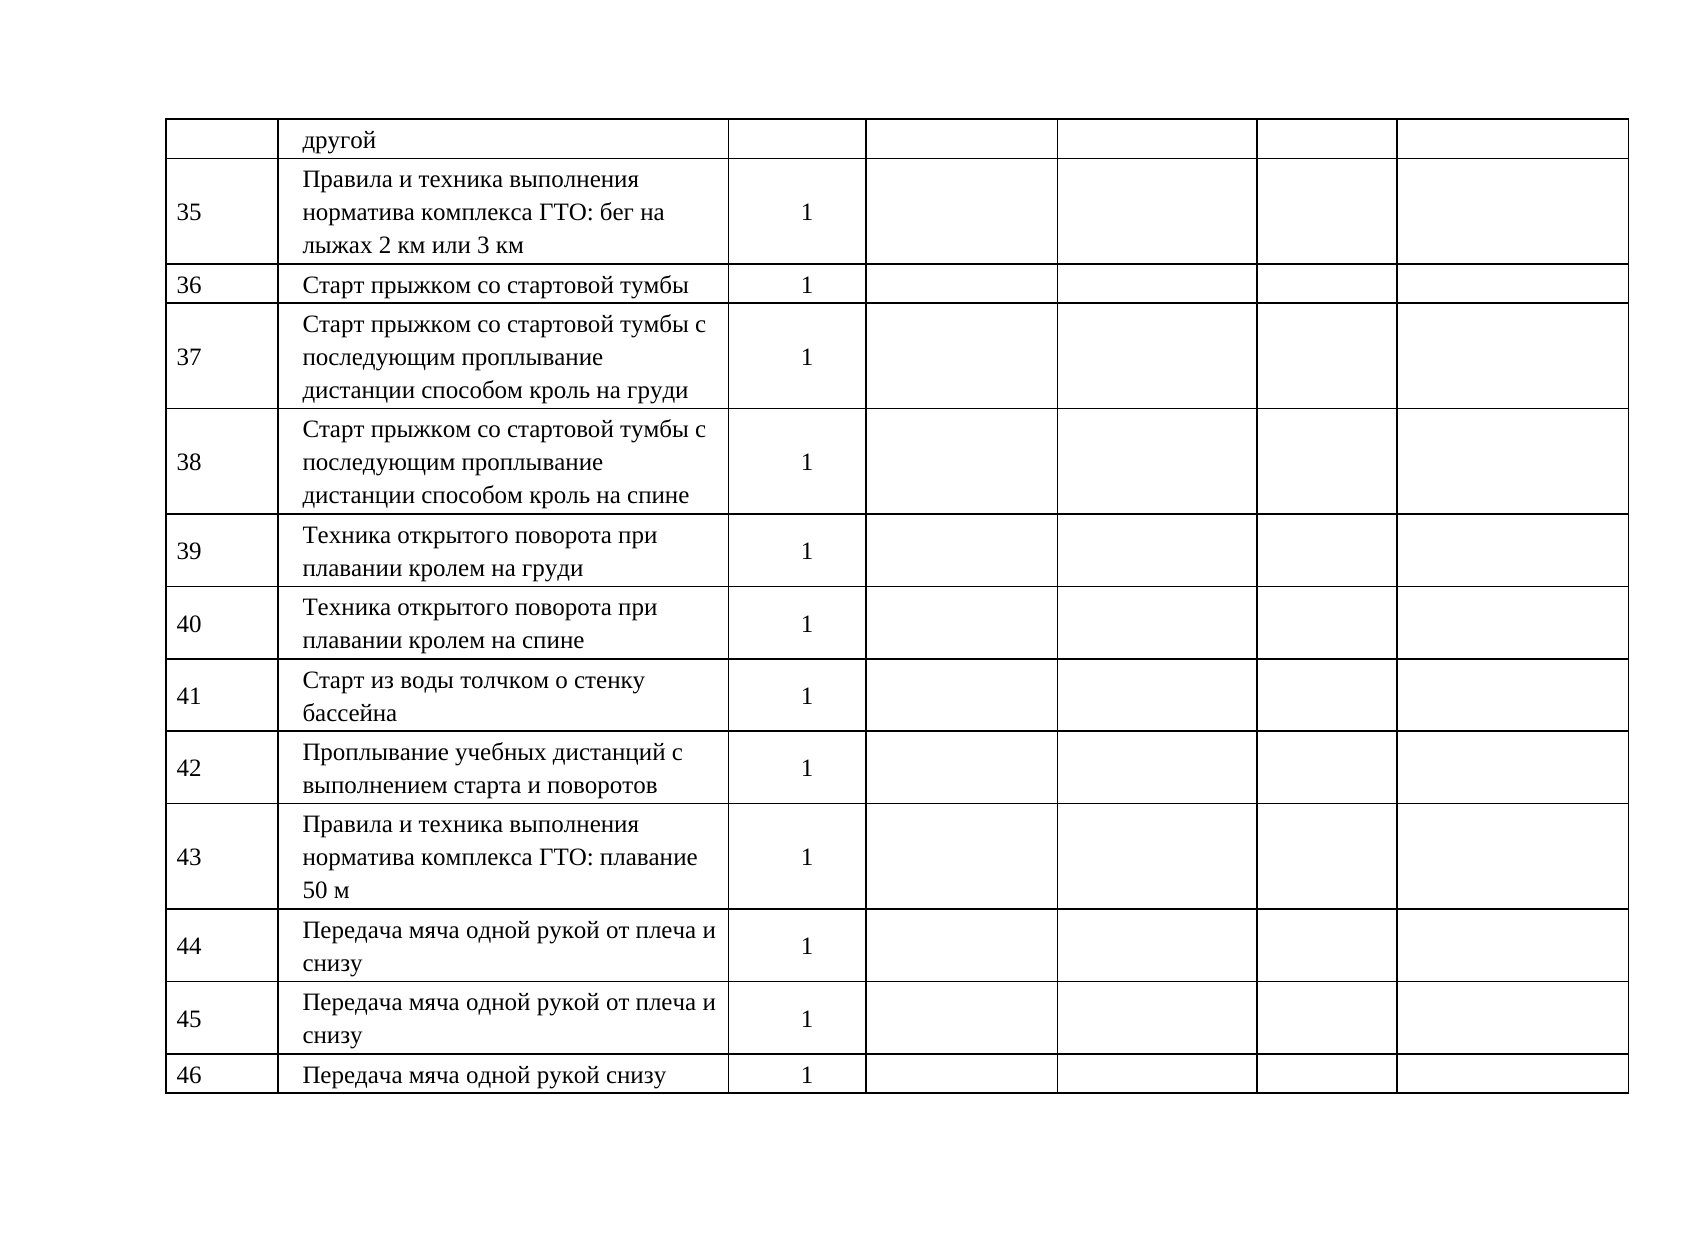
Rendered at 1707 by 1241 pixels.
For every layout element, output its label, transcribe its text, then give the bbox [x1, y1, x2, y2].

table_cell [867, 982, 1057, 1053]
table_cell [1398, 587, 1628, 658]
table_cell [1398, 732, 1628, 803]
table_cell [1398, 982, 1628, 1053]
table_cell Старт прыжком со стартовой тумбы [279, 265, 728, 302]
table_cell [1058, 304, 1256, 408]
table_cell [1058, 587, 1256, 658]
table_cell [1398, 304, 1628, 408]
table_cell Передача мяча одной рукой от плеча и снизу [279, 910, 728, 981]
table_cell [1058, 265, 1256, 302]
table_cell [867, 159, 1057, 263]
table_cell [1398, 515, 1628, 586]
table_cell [1058, 409, 1256, 513]
table_cell [1058, 159, 1256, 263]
table_cell [867, 732, 1057, 803]
table_cell [1058, 515, 1256, 586]
table_cell Передача мяча одной рукой от плеча и снизу [279, 982, 728, 1053]
table_cell [1398, 409, 1628, 513]
table_cell [867, 304, 1057, 408]
table_cell [1058, 910, 1256, 981]
table_cell 44 [167, 910, 277, 981]
table_cell 1 [729, 409, 865, 513]
table_cell [1258, 409, 1396, 513]
table_cell [1058, 982, 1256, 1053]
table_cell 1 [729, 265, 865, 302]
table_cell 1 [729, 515, 865, 586]
table_cell 40 [167, 587, 277, 658]
table_cell [1058, 660, 1256, 730]
table_cell 1 [729, 1055, 865, 1092]
table_cell [867, 409, 1057, 513]
table_cell 36 [167, 265, 277, 302]
table_cell [1258, 304, 1396, 408]
table_cell [1058, 1055, 1256, 1092]
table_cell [279, 120, 728, 157]
table_cell 37 [167, 304, 277, 408]
table_cell [867, 120, 1057, 157]
table_cell [1258, 515, 1396, 586]
table_cell Техника открытого поворота при плавании кролем на груди [279, 515, 728, 586]
table_cell 1 [729, 660, 865, 730]
table_cell 41 [167, 660, 277, 730]
table_cell [1258, 732, 1396, 803]
table_cell [1258, 982, 1396, 1053]
table_cell 1 [729, 159, 865, 263]
table_cell Правила и техника выполнения норматива комплекса ГТО: бег на лыжах 2 км или 3 км [279, 159, 728, 263]
table_cell 43 [167, 804, 277, 908]
table_cell Правила и техника выполнения норматива комплекса ГТО: плавание 50 м [279, 804, 728, 908]
table_cell [1398, 265, 1628, 302]
table_cell [1398, 804, 1628, 908]
table_cell [867, 910, 1057, 981]
table_cell [1398, 910, 1628, 981]
table_cell [1258, 1055, 1396, 1092]
table_cell [1398, 1055, 1628, 1092]
table_cell [1258, 265, 1396, 302]
table_cell [1258, 660, 1396, 730]
table_cell [1258, 159, 1396, 263]
table_cell [1398, 660, 1628, 730]
table_cell 1 [729, 120, 865, 157]
table_cell [867, 660, 1057, 730]
table_cell 42 [167, 732, 277, 803]
table_cell Проплывание учебных дистанций с выполнением старта и поворотов [279, 732, 728, 803]
table_cell [867, 804, 1057, 908]
table_cell 46 [167, 1055, 277, 1092]
table_cell [867, 515, 1057, 586]
table_cell 1 [729, 982, 865, 1053]
table_cell 38 [167, 409, 277, 513]
table_cell [1058, 804, 1256, 908]
table_cell [1058, 732, 1256, 803]
table_cell 39 [167, 515, 277, 586]
table_cell Старт прыжком со стартовой тумбы с последующим проплывание дистанции способом кроль на груди [279, 304, 728, 408]
table_cell [867, 587, 1057, 658]
table_cell [1258, 910, 1396, 981]
table_cell [1398, 120, 1628, 157]
table_cell [1258, 587, 1396, 658]
table_cell [1258, 120, 1396, 157]
table_cell 34 [167, 120, 277, 157]
table_cell 1 [729, 732, 865, 803]
table_cell [1258, 804, 1396, 908]
table_cell Техника открытого поворота при плавании кролем на спине [279, 587, 728, 658]
table_cell 1 [729, 804, 865, 908]
table_cell [1058, 120, 1256, 157]
table_cell 45 [167, 982, 277, 1053]
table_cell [279, 1055, 728, 1092]
table_cell 1 [729, 304, 865, 408]
table_cell 1 [729, 587, 865, 658]
table_cell Старт прыжком со стартовой тумбы с последующим проплывание дистанции способом кроль на спине [279, 409, 728, 513]
table_cell [1398, 159, 1628, 263]
table_cell [867, 1055, 1057, 1092]
table_cell 35 [167, 159, 277, 263]
table_cell [867, 265, 1057, 302]
table_cell 1 [729, 910, 865, 981]
table_cell Старт из воды толчком о стенку бассейна [279, 660, 728, 730]
